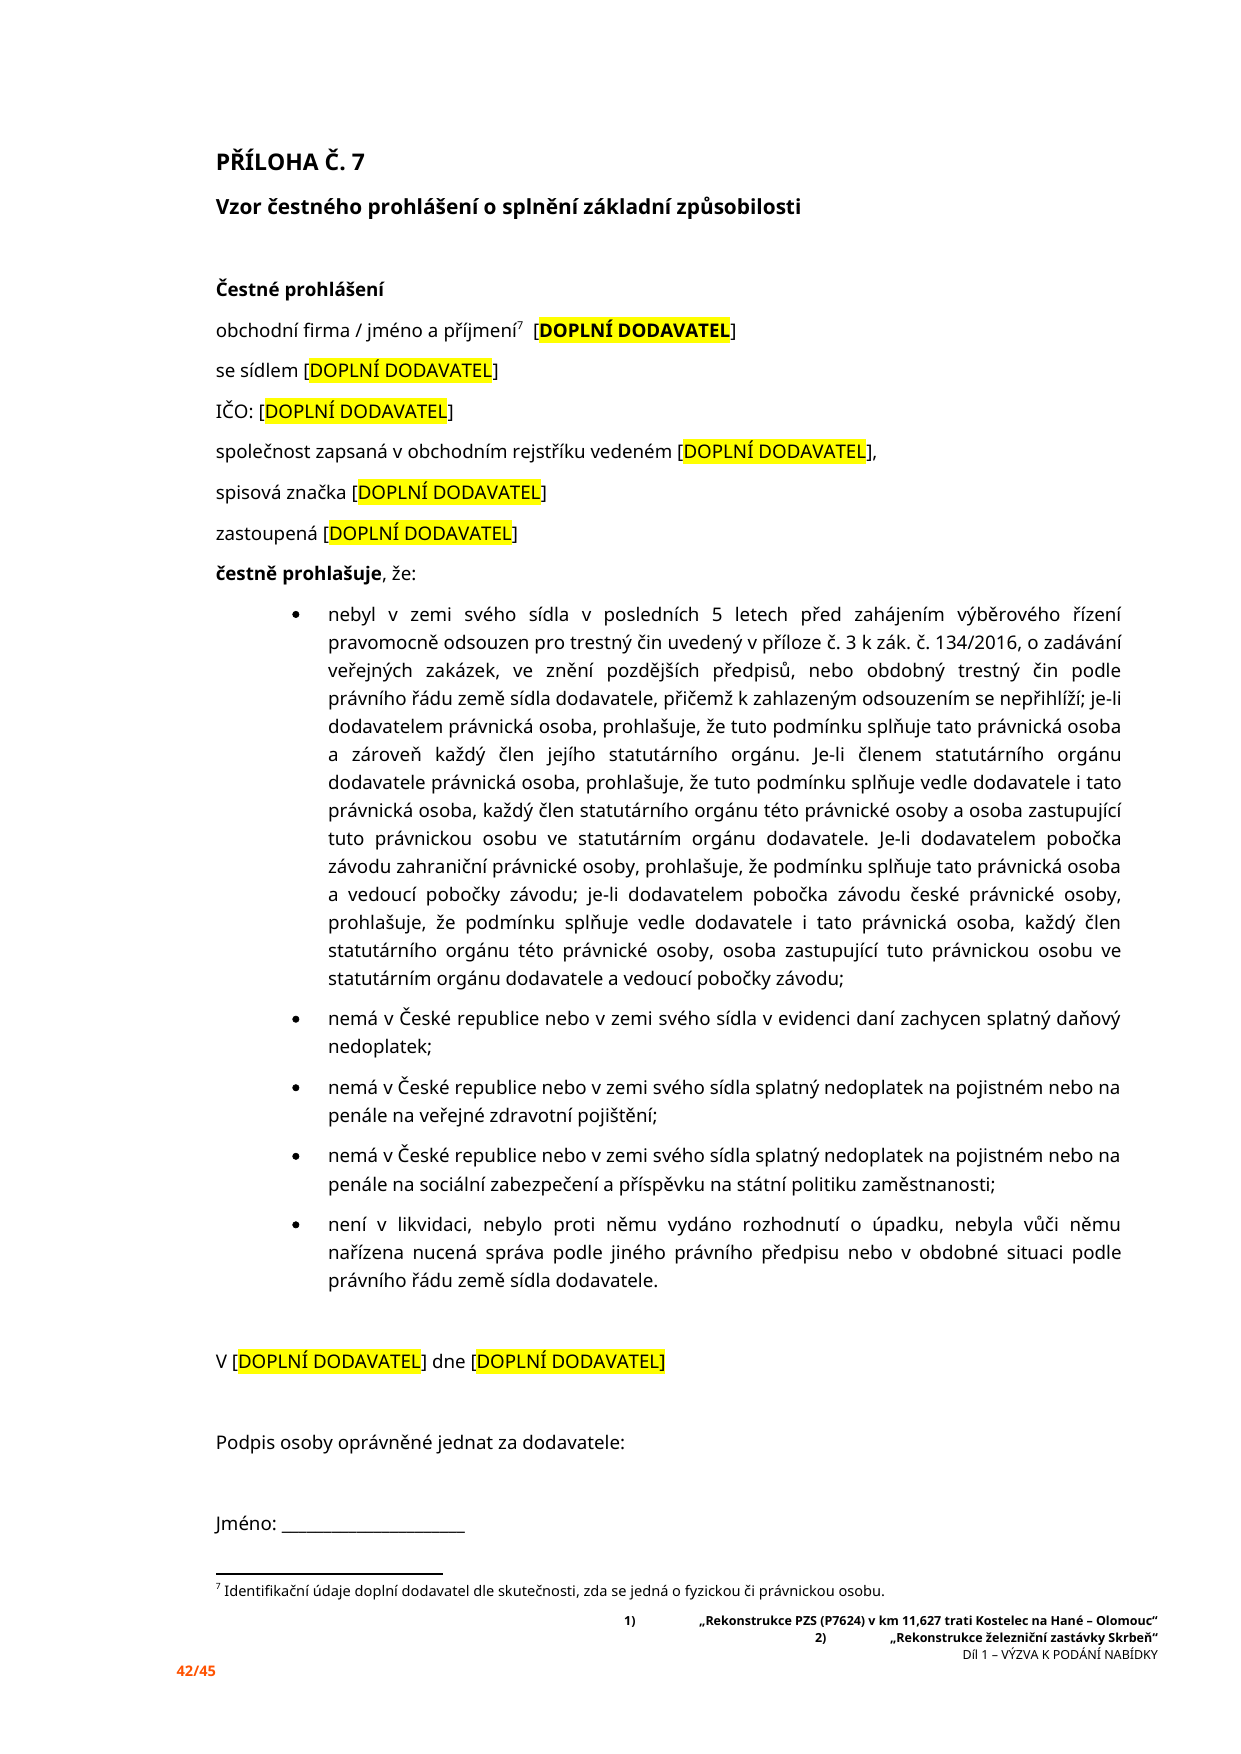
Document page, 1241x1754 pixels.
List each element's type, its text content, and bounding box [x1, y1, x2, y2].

text spisová značka [DOPLNÍ DODAVATEL] [216, 479, 358, 505]
text V [DOPLNÍ DODAVATEL] dne [DOPLNÍ DODAVATEL] [216, 1348, 1122, 1374]
text obchodní firma / jméno a příjmení [DOPLNÍ DODAVATEL] [730, 317, 1122, 343]
text zastoupená [DOPLNÍ DODAVATEL] [512, 520, 1122, 545]
text Jméno: ______________________ [216, 1511, 1122, 1536]
text IČO: [DOPLNÍ DODAVATEL] [447, 398, 1122, 424]
text Podpis osoby oprávněné jednat za dodavatele: [216, 1429, 1122, 1455]
text obchodní firma / jméno a příjmení [DOPLNÍ DODAVATEL] [216, 317, 539, 343]
text spisová značka [DOPLNÍ DODAVATEL] [541, 479, 1122, 505]
text Příloha č. 7 [216, 146, 1122, 177]
text společnost zapsaná v obchodním rejstříku vedeném [DOPLNÍ DODAVATEL], [866, 439, 1122, 464]
text nebyl v zemi svého sídla v posledních 5 letech před zahájením výběrového řízení pravomocně odsouzen pro trestný čin uvedený v příloze č. 3 k zák. č. 134/2016, o zadávání veřejných zakázek, ve znění pozdějších předpisů, nebo obdobný trestný čin podle právního řádu země sídla dodavatele, přičemž k zahlazeným odsouzením se nepřihlíží; je-li dodavatelem právnická osoba, prohlašuje, že tuto podmínku splňuje tato právnická osoba a zároveň každý člen jejího statutárního orgánu. Je-li členem statutárního orgánu dodavatele právnická osoba, prohlašuje, že tuto podmínku splňuje vedle dodavatele i tato právnická osoba, každý člen statutárního orgánu této právnické osoby a osoba zastupující tuto právnickou osobu ve statutárním orgánu dodavatele. Je-li dodavatelem pobočka závodu zahraniční právnické osoby, prohlašuje, že podmínku splňuje tato právnická osoba a vedoucí pobočky závodu; je-li dodavatelem pobočka závodu české právnické osoby, prohlašuje, že podmínku splňuje vedle dodavatele i tato právnická osoba, každý člen statutárního orgánu této právnické osoby, osoba zastupující tuto právnickou osobu ve statutárním orgánu dodavatele a vedoucí pobočky závodu; [292, 601, 1122, 991]
text společnost zapsaná v obchodním rejstříku vedeném [DOPLNÍ DODAVATEL], [216, 439, 683, 464]
text čestně prohlašuje, že: [216, 560, 1122, 586]
text zastoupená [DOPLNÍ DODAVATEL] [216, 520, 329, 545]
text nemá v České republice nebo v zemi svého sídla v evidenci daní zachycen splatný daňový nedoplatek; [292, 1006, 1122, 1059]
text nemá v České republice nebo v zemi svého sídla splatný nedoplatek na pojistném nebo na penále na sociální zabezpečení a příspěvku na státní politiku zaměstnanosti; [292, 1143, 1122, 1196]
text Vzor čestného prohlášení o splnění základní způsobilosti [216, 192, 1122, 221]
text Čestné prohlášení [216, 277, 1122, 302]
text nemá v České republice nebo v zemi svého sídla splatný nedoplatek na pojistném nebo na penále na veřejné zdravotní pojištění; [292, 1074, 1122, 1128]
text není v likvidaci, nebylo proti němu vydáno rozhodnutí o úpadku, nebyla vůči němu nařízena nucená správa podle jiného právního předpisu nebo v obdobné situaci podle právního řádu země sídla dodavatele. [292, 1211, 1122, 1293]
text se sídlem [DOPLNÍ DODAVATEL] [216, 358, 309, 383]
text se sídlem [DOPLNÍ DODAVATEL] [492, 358, 1122, 383]
